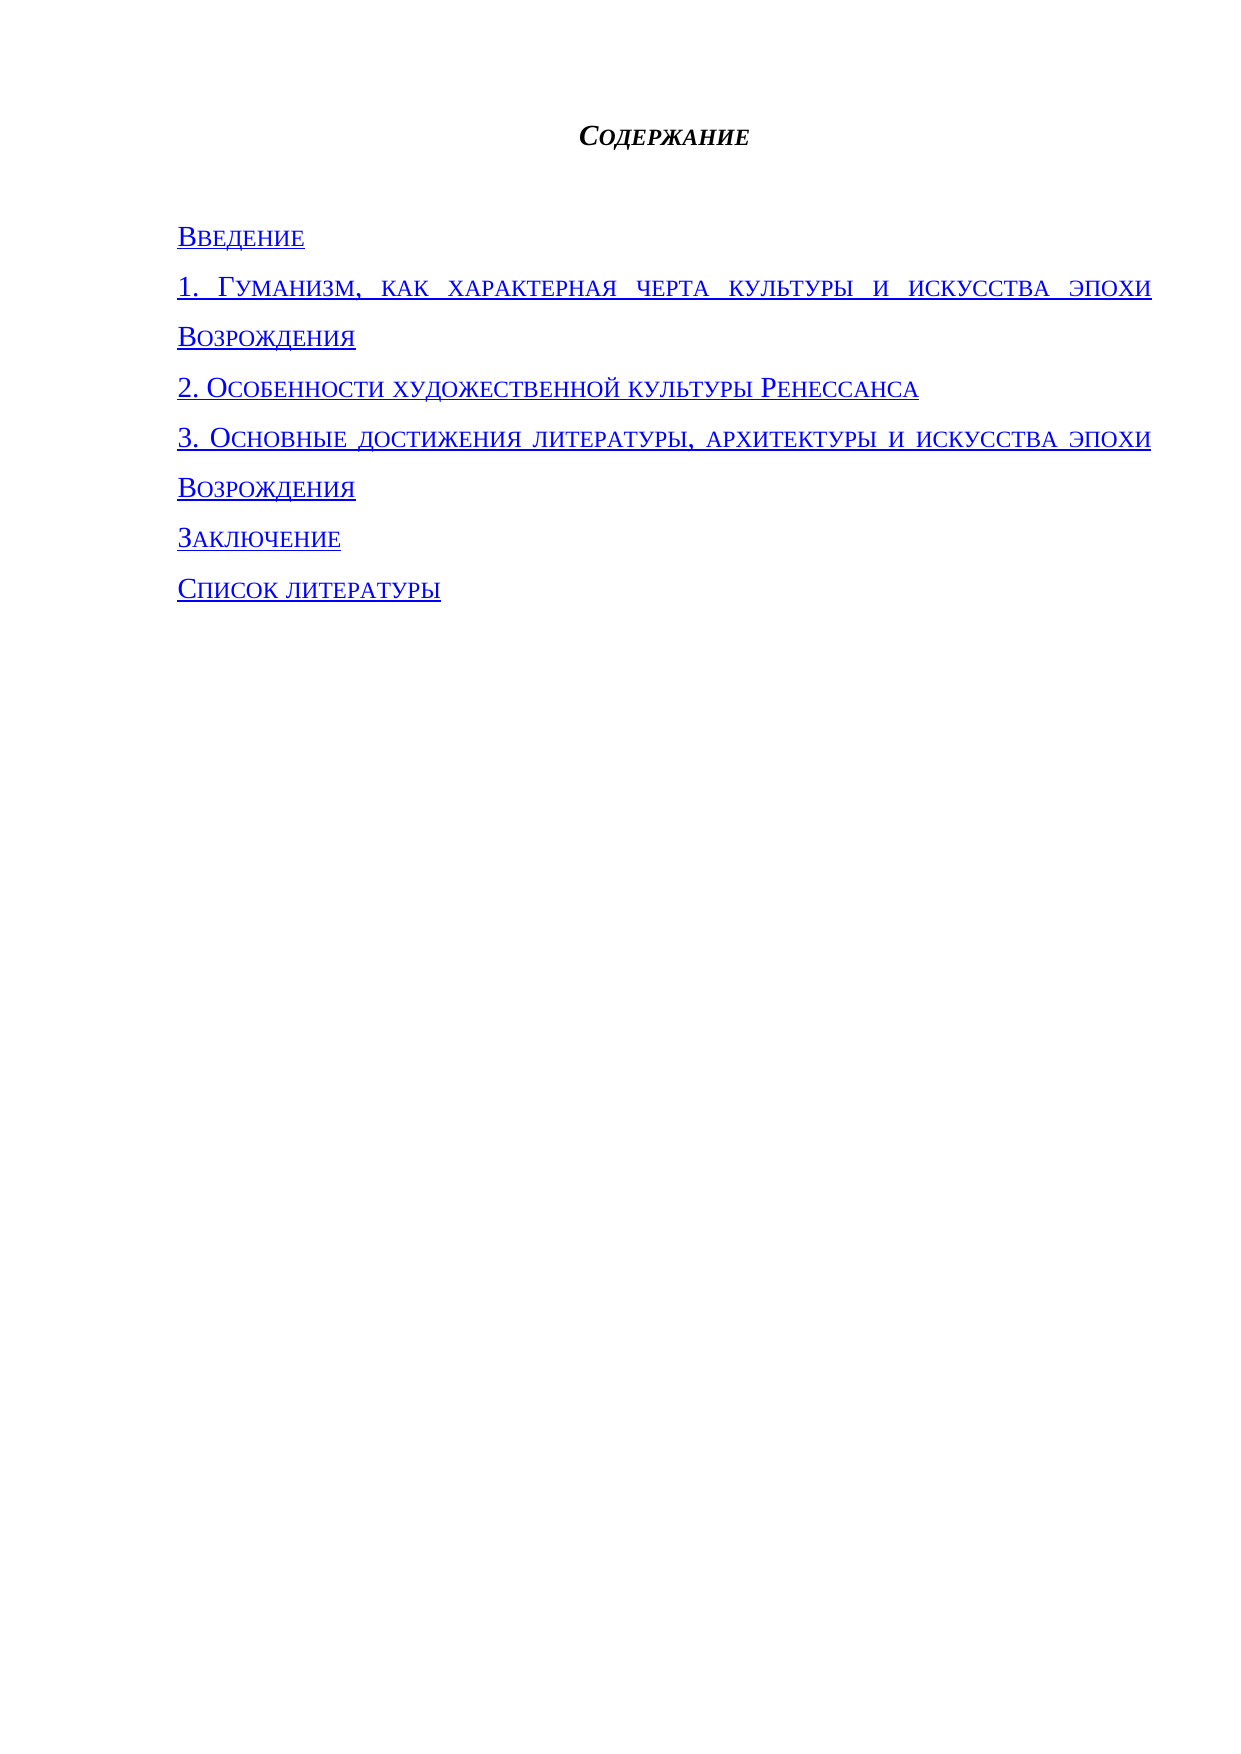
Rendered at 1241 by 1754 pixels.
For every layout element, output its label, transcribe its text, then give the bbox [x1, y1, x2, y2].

text Заключение 35 [177, 521, 1152, 554]
text 3. Основные достижения литературы, архитектуры и искусства эпохи Возрождения 23 [177, 420, 1152, 504]
text Введение 2 [177, 219, 1152, 252]
text 2. Особенности художественной культуры Ренессанса 18 [177, 370, 1152, 403]
text Содержание [177, 118, 1152, 152]
text 1. Гуманизм, как характерная черта культуры и искусства эпохи Возрождения 4 [177, 269, 1152, 298]
text 1. Гуманизм, как характерная черта культуры и искусства эпохи Возрождения 4 [177, 300, 1152, 353]
text Список литературы 37 [177, 571, 1152, 604]
